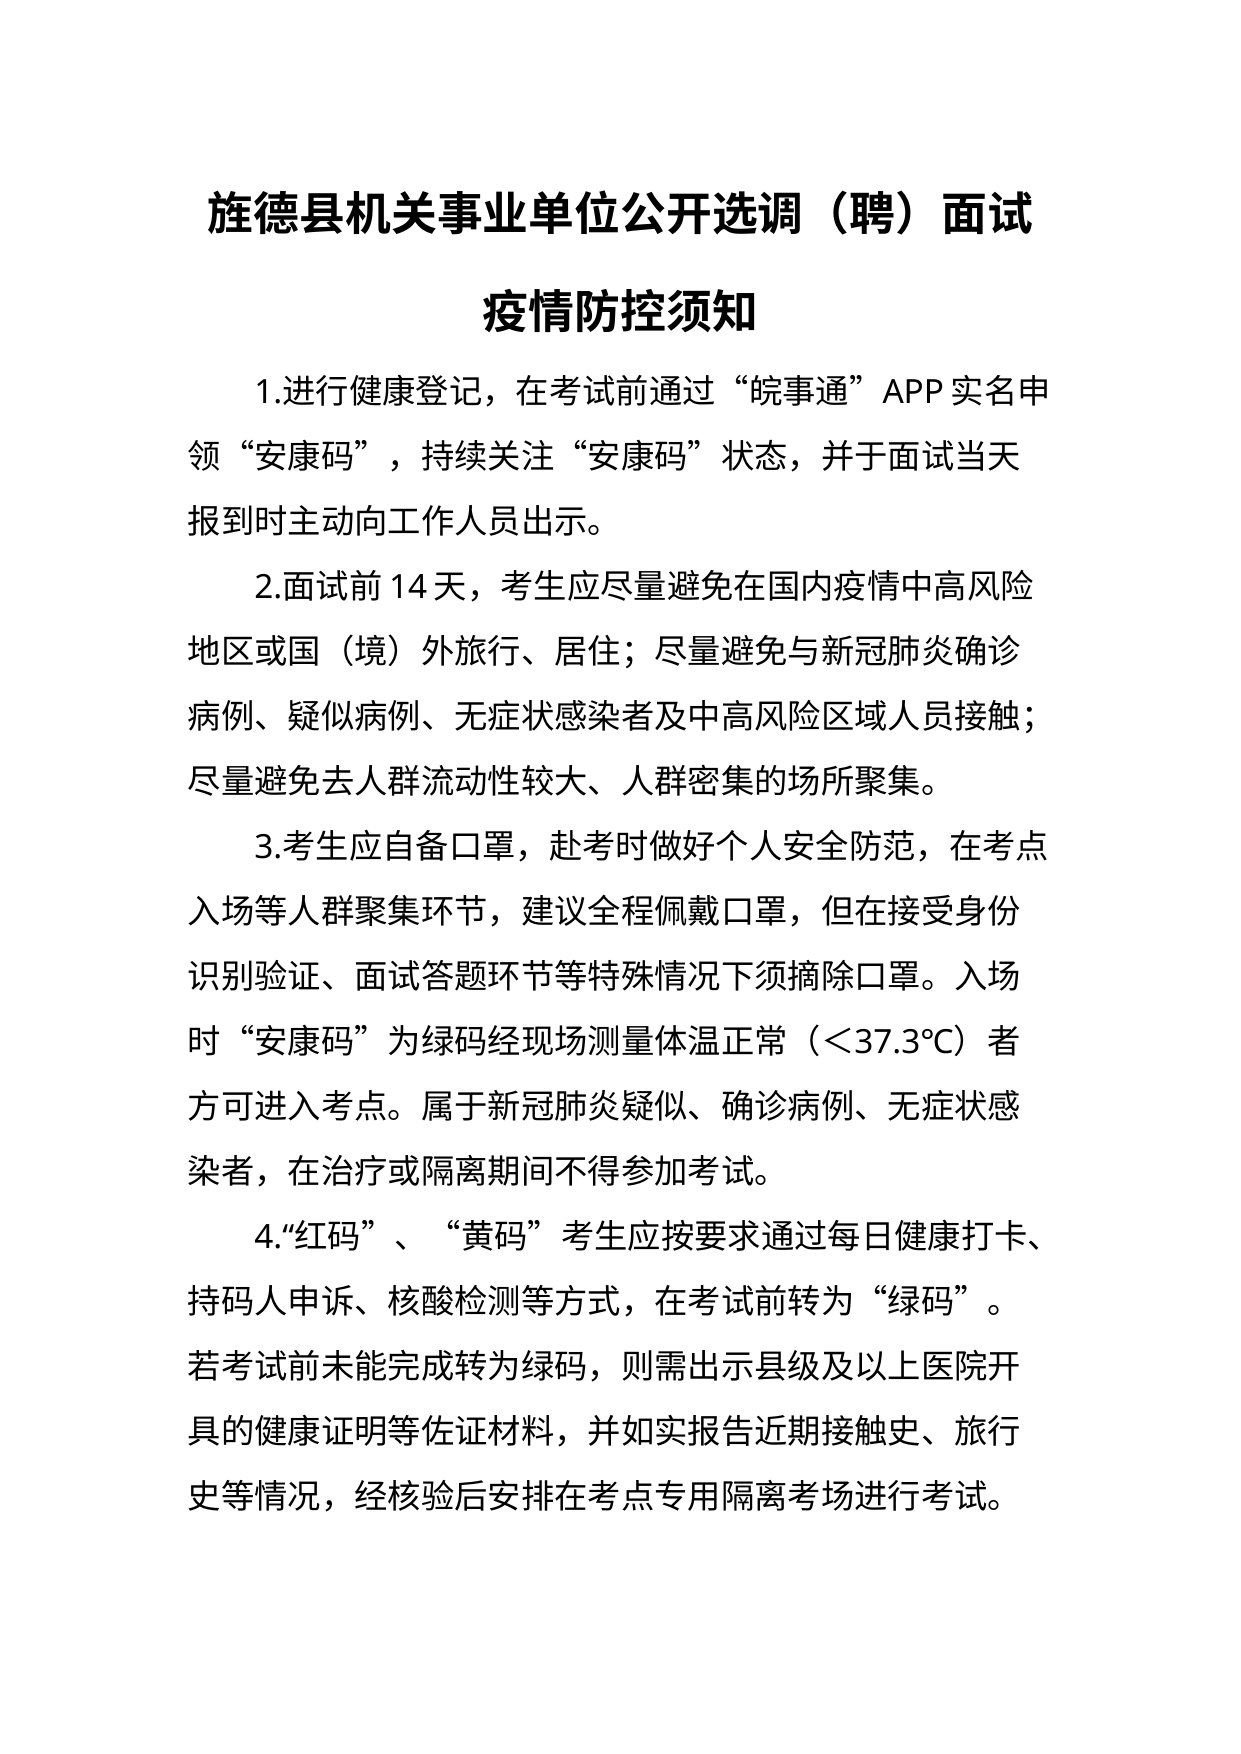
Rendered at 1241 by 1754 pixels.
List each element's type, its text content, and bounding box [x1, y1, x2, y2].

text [187, 1202, 1053, 1527]
text 3.考生应自备口罩，赴考时做好个人安全防范，在考点入场等人群聚集环节，建议全程佩戴口罩，但在接受身份识别验证、面试答题环节等特殊情况下须摘除口罩。入场时“安康码”为绿码经现场测量体温正常（＜37.3℃）者方可进入考点。属于新冠肺炎疑似、确诊病例、无症状感染者，在治疗或隔离期间不得参加考试。 [187, 812, 1053, 1202]
text 旌德县机关事业单位公开选调（聘）面试疫情防控须知 [187, 162, 1053, 357]
text 2.面试前14天，考生应尽量避免在国内疫情中高风险地区或国（境）外旅行、居住；尽量避免与新冠肺炎确诊病例、疑似病例、无症状感染者及中高风险区域人员接触；尽量避免去人群流动性较大、人群密集的场所聚集。 [187, 552, 1053, 812]
text 1.进行健康登记，在考试前通过“皖事通”APP实名申领“安康码”，持续关注“安康码”状态，并于面试当天报到时主动向工作人员出示。 [187, 357, 1053, 552]
